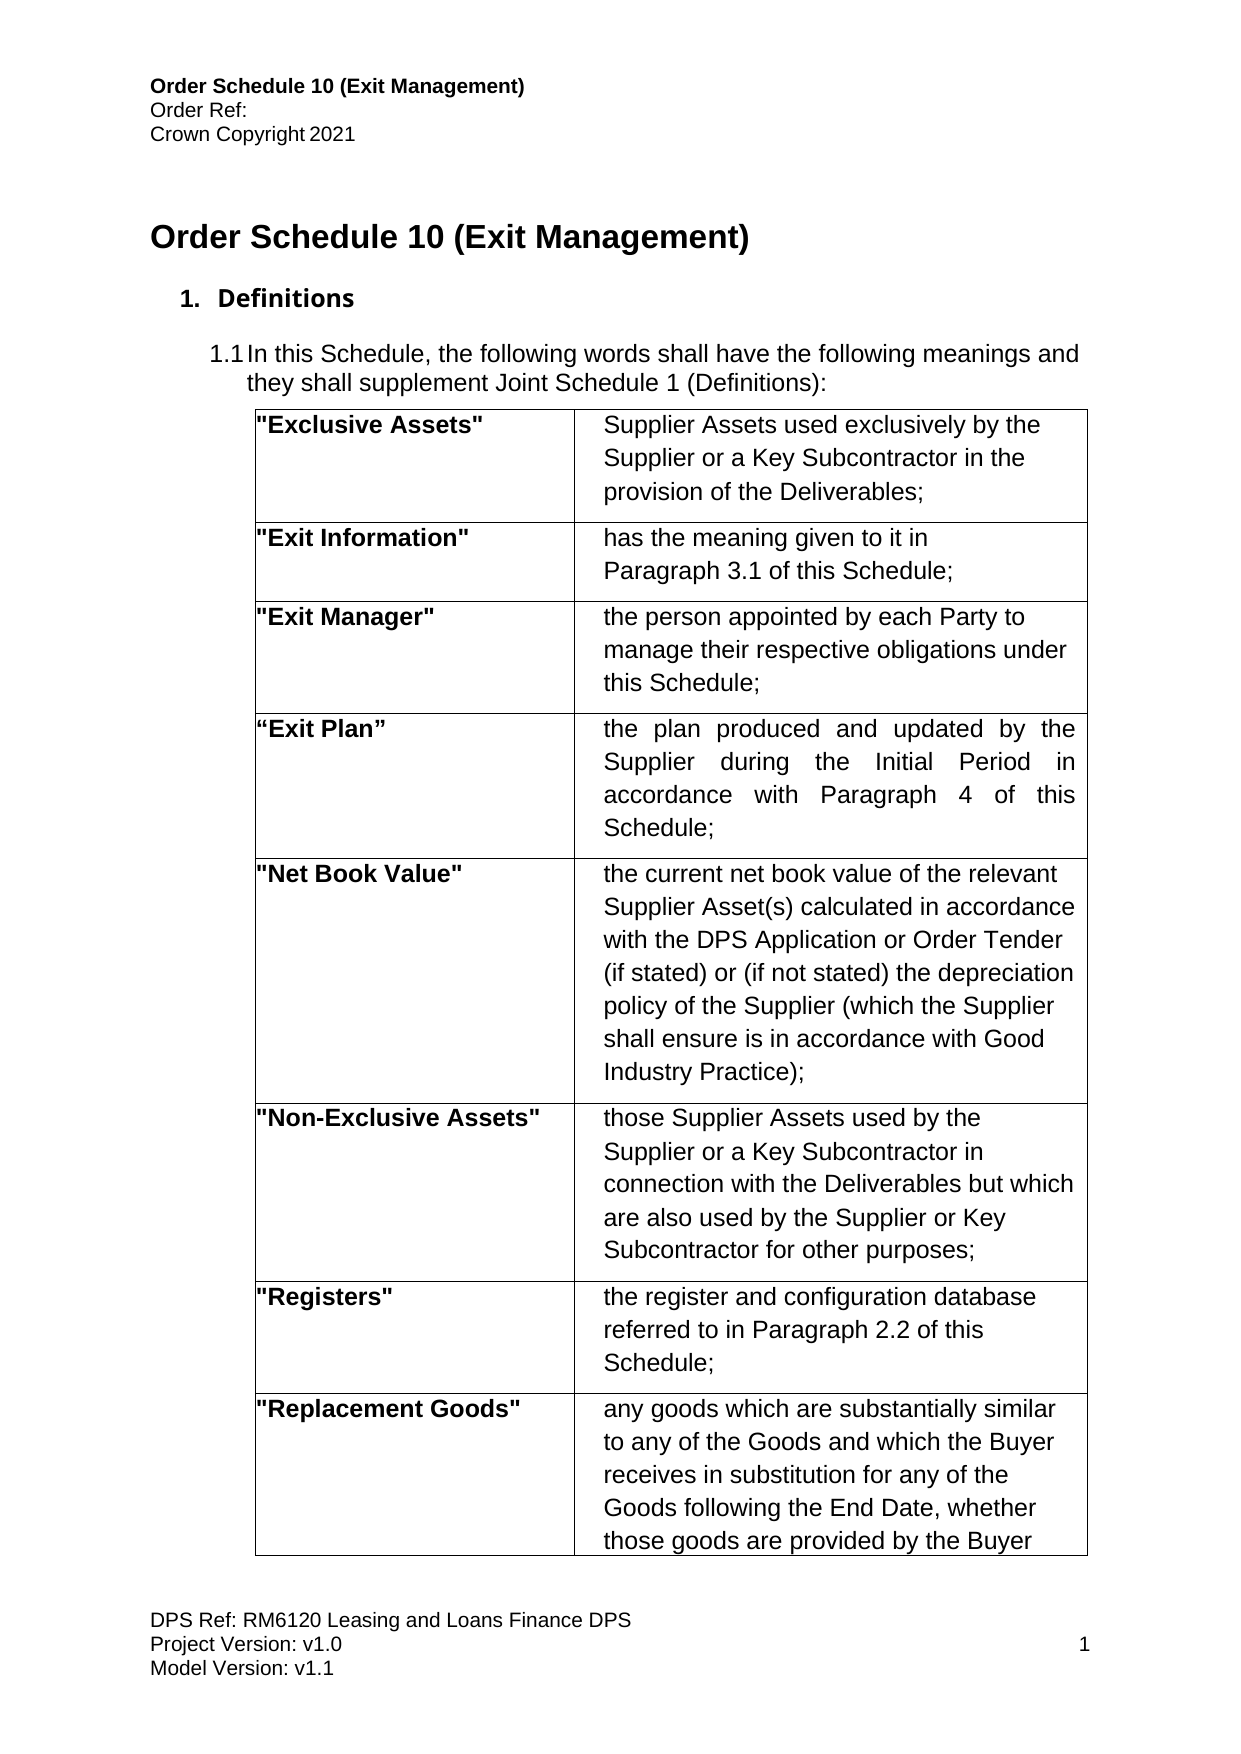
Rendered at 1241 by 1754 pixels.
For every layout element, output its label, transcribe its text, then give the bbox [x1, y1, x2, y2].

table_cell "Non-Exclusive Assets" [256, 1104, 574, 1281]
table_cell "Net Book Value" [256, 859, 574, 1102]
table_cell the register and configuration database referred to in Paragraph 2.2 of this Schedule; [575, 1282, 1087, 1393]
table_cell has the meaning given to it in Paragraph 3.1 of this Schedule; [575, 523, 1087, 601]
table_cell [575, 1394, 1087, 1555]
table_cell those Supplier Assets used by the Supplier or a Key Subcontractor in connection with the Deliverables but which are also used by the Supplier or Key Subcontractor for other purposes; [575, 1104, 1087, 1281]
table_header "Exclusive Assets" [256, 410, 574, 522]
table_cell "Replacement Goods" [256, 1394, 574, 1555]
table_cell the plan produced and updated by the Supplier during the Initial Period in accordance with Paragraph 4 of this Schedule; [575, 714, 1087, 858]
list Definitions [179, 280, 1090, 314]
list In this Schedule, the following words shall have the following meanings and they shall supplement Joint Schedule 1 (Definitions): [209, 339, 1090, 397]
table_cell the current net book value of the relevant Supplier Asset(s) calculated in accordance with the DPS Application or Order Tender (if stated) or (if not stated) the depreciation policy of the Supplier (which the Supplier shall ensure is in accordance with Good Industry Practice); [575, 859, 1087, 1102]
table_cell "Exit Manager" [256, 602, 574, 713]
table_cell the person appointed by each Party to manage their respective obligations under this Schedule; [575, 602, 1087, 713]
table_cell “Exit Plan” [256, 714, 574, 858]
table_header Supplier Assets used exclusively by the Supplier or a Key Subcontractor in the provision of the Deliverables; [575, 410, 1087, 522]
table_cell "Registers" [256, 1282, 574, 1393]
table_cell "Exit Information" [256, 523, 574, 601]
text Order Schedule 10 (Exit Management) [150, 217, 1090, 255]
